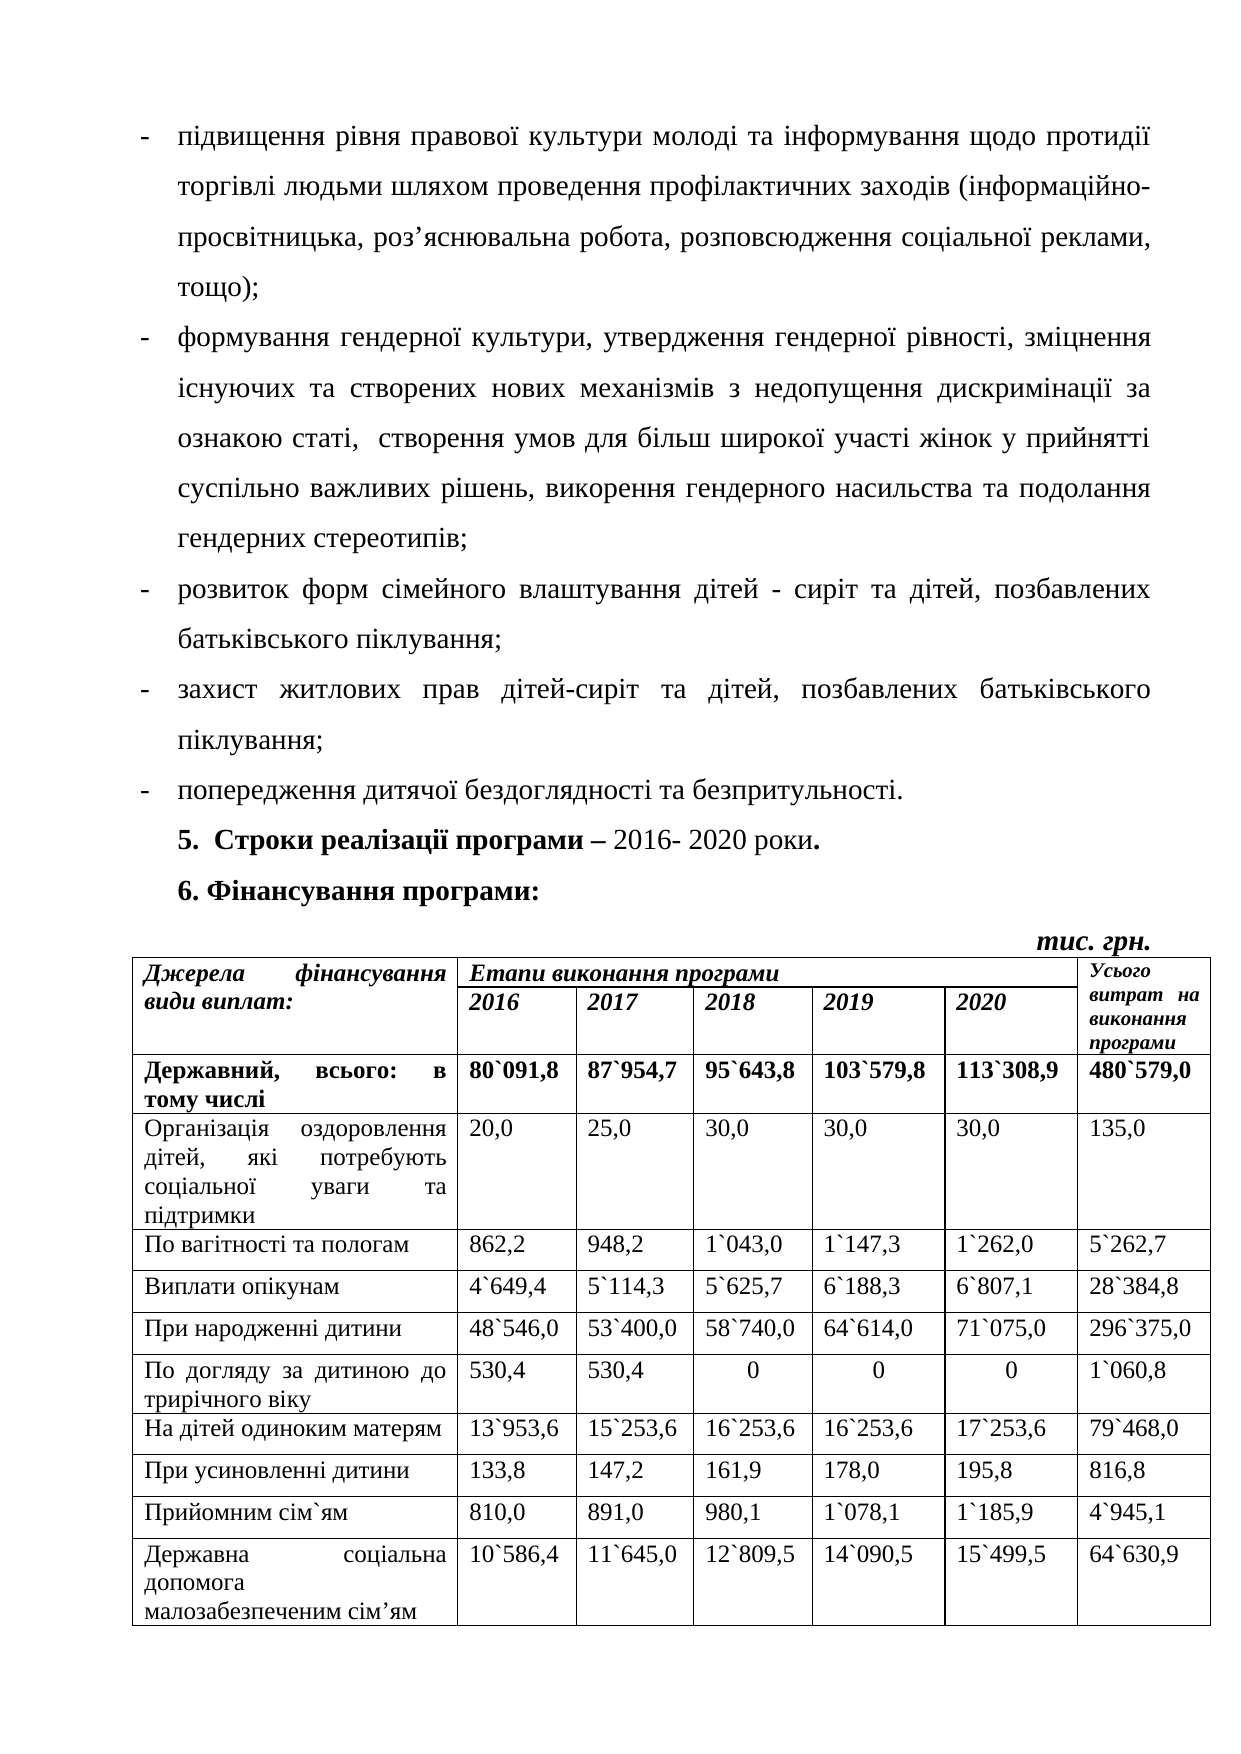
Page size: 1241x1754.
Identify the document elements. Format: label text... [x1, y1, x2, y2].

table_cell 17`253,6 [946, 1414, 1077, 1454]
table_cell 4`649,4 [458, 1271, 576, 1312]
table_cell 1`078,1 [813, 1497, 944, 1538]
table_cell 87`954,7 [577, 1055, 693, 1112]
list захист житлових прав дітей-сиріт та дітей, позбавлених батьківського піклування; [140, 672, 1152, 755]
table_cell Прийомним сім`ям [133, 1497, 457, 1538]
table_cell Організація оздоровлення дітей, які потребують соціальної уваги та підтримки [133, 1114, 457, 1228]
table_cell 10`586,4 [458, 1539, 576, 1625]
table_cell 58`740,0 [694, 1313, 812, 1354]
table_cell 6`188,3 [813, 1271, 944, 1312]
table_cell При народженні дитини [133, 1313, 457, 1354]
table_cell 11`645,0 [577, 1539, 693, 1625]
table_cell 64`614,0 [813, 1313, 944, 1354]
table_cell 147,2 [577, 1455, 693, 1496]
table_header Етапи виконання програми [458, 958, 1077, 986]
table_cell 113`308,9 [946, 1055, 1077, 1112]
table_cell 480`579,0 [1078, 1055, 1210, 1112]
table_cell 95`643,8 [694, 1055, 812, 1112]
table_cell 30,0 [946, 1114, 1077, 1228]
table_cell 178,0 [813, 1455, 944, 1496]
list розвиток форм сімейного влаштування дітей - сиріт та дітей, позбавлених батьківського піклування; [140, 571, 1152, 655]
table_cell 810,0 [458, 1497, 576, 1538]
table_cell 5`262,7 [1078, 1230, 1210, 1270]
table_cell 161,9 [694, 1455, 812, 1496]
table_cell 1`185,9 [946, 1497, 1077, 1538]
table_cell 12`809,5 [694, 1539, 812, 1625]
table_cell При усиновленні дитини [133, 1455, 457, 1496]
table_cell 53`400,0 [577, 1313, 693, 1354]
table_cell 530,4 [458, 1355, 576, 1412]
table_cell Державний, всього: в тому числі [133, 1055, 457, 1112]
text 6. Фінансування програми: [177, 873, 1152, 906]
table_cell 0 [946, 1355, 1077, 1412]
table_cell 2017 [577, 988, 693, 1054]
table_cell 296`375,0 [1078, 1313, 1210, 1354]
list попередження дитячої бездоглядності та безпритульності. [140, 772, 1152, 806]
table_cell 103`579,8 [813, 1055, 944, 1112]
table_cell Державна соціальна допомога малозабезпеченим сім’ям [133, 1539, 457, 1625]
table_cell 948,2 [577, 1230, 693, 1270]
table_cell 30,0 [813, 1114, 944, 1228]
table_cell 20,0 [458, 1114, 576, 1228]
table_cell 5`625,7 [694, 1271, 812, 1312]
table_cell 80`091,8 [458, 1055, 576, 1112]
table_cell 48`546,0 [458, 1313, 576, 1354]
table_cell 980,1 [694, 1497, 812, 1538]
table_cell 2019 [813, 988, 944, 1054]
table_cell 530,4 [577, 1355, 693, 1412]
text тис. грн. [177, 923, 1152, 957]
table_cell 64`630,9 [1078, 1539, 1210, 1625]
table_cell 1`060,8 [1078, 1355, 1210, 1412]
table_cell 16`253,6 [813, 1414, 944, 1454]
table_cell 816,8 [1078, 1455, 1210, 1496]
table_header Джерела фінансування види виплат: [133, 958, 457, 1054]
table_cell 6`807,1 [946, 1271, 1077, 1312]
table_header Усього витрат на виконання програми [1078, 958, 1210, 1054]
table_cell 28`384,8 [1078, 1271, 1210, 1312]
table_cell 2018 [694, 988, 812, 1054]
table_cell 14`090,5 [813, 1539, 944, 1625]
table_cell 5`114,3 [577, 1271, 693, 1312]
table_cell 25,0 [577, 1114, 693, 1228]
table_cell 79`468,0 [1078, 1414, 1210, 1454]
table_cell 4`945,1 [1078, 1497, 1210, 1538]
list підвищення рівня правової культури молоді та інформування щодо протидії торгівлі людьми шляхом проведення профілактичних заходів (інформаційно-просвітницька, роз’яснювальна робота, розповсюдження соціальної реклами, тощо); [140, 118, 1152, 303]
table_cell 0 [694, 1355, 812, 1412]
text 5. Строки реалізації програми – 2016- 2020 роки. [177, 822, 1152, 856]
table_cell 195,8 [946, 1455, 1077, 1496]
table_cell 15`499,5 [946, 1539, 1077, 1625]
list формування гендерної культури, утвердження гендерної рівності, зміцнення існуючих та створених нових механізмів з недопущення дискримінації за ознакою статі, створення умов для більш широкої участі жінок у прийнятті суспільно важливих рішень, викорення гендерного насильства та подолання гендерних стереотипів; [140, 319, 1152, 554]
table_cell Виплати опікунам [133, 1271, 457, 1312]
table_cell 2016 [458, 988, 576, 1054]
table_cell 891,0 [577, 1497, 693, 1538]
table_cell По вагітності та пологам [133, 1230, 457, 1270]
table_cell 13`953,6 [458, 1414, 576, 1454]
table_cell 15`253,6 [577, 1414, 693, 1454]
table_cell 1`043,0 [694, 1230, 812, 1270]
table_cell По догляду за дитиною до трирічного віку [133, 1355, 457, 1412]
table_cell 1`147,3 [813, 1230, 944, 1270]
table_cell 133,8 [458, 1455, 576, 1496]
table_cell 30,0 [694, 1114, 812, 1228]
table_cell 0 [813, 1355, 944, 1412]
table_cell 135,0 [1078, 1114, 1210, 1228]
table_cell На дітей одиноким матерям [133, 1414, 457, 1454]
table_cell 16`253,6 [694, 1414, 812, 1454]
table_cell 1`262,0 [946, 1230, 1077, 1270]
table_cell 2020 [946, 988, 1077, 1054]
table_cell 71`075,0 [946, 1313, 1077, 1354]
table_cell 862,2 [458, 1230, 576, 1270]
